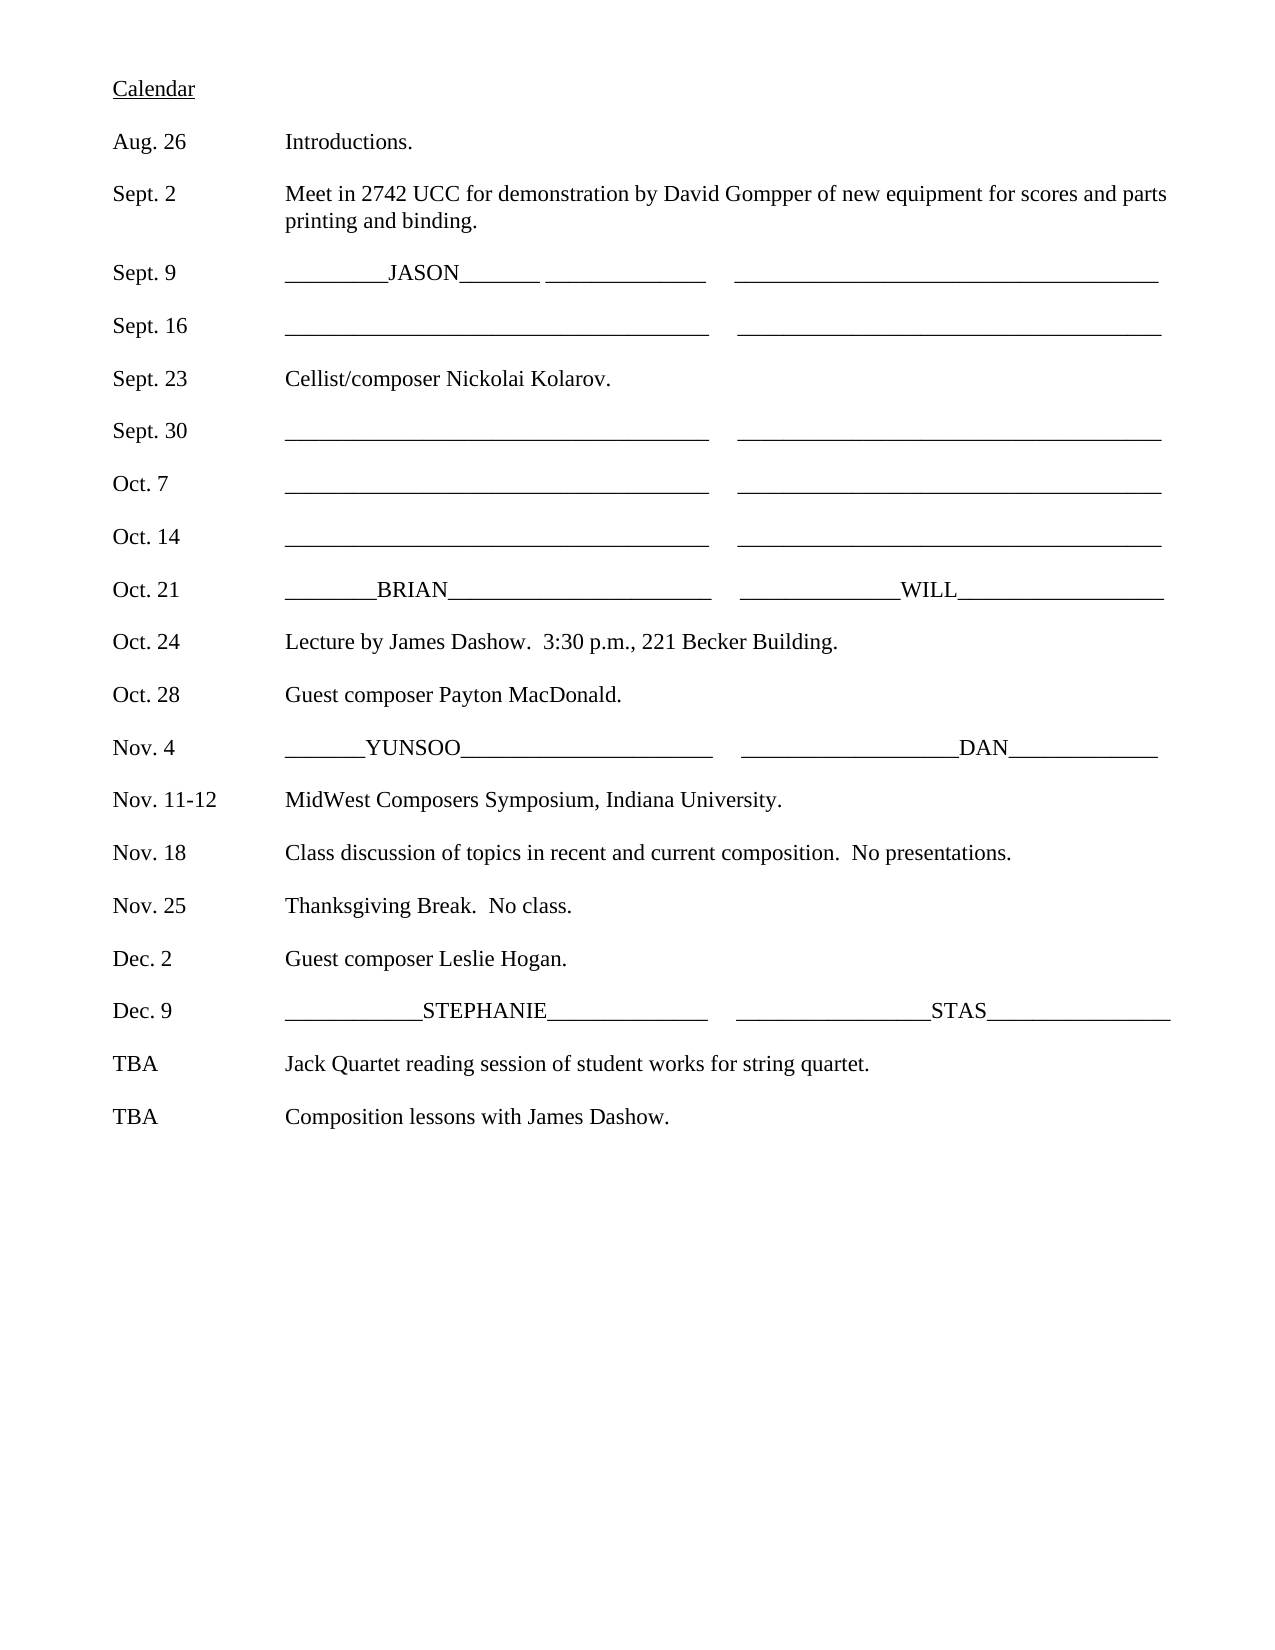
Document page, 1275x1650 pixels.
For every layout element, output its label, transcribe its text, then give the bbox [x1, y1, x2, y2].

text printing and binding. [250, 207, 1200, 233]
text Oct. 28 Guest composer Payton MacDonald. [112, 681, 1200, 707]
text Sept. 2 Meet in 2742 UCC for demonstration by David Gompper of new equipment for scores and parts [112, 180, 1200, 207]
text Nov. 11-12 MidWest Composers Symposium, Indiana University. [112, 787, 1200, 813]
text Aug. 26 Introductions. [112, 128, 1200, 154]
text Oct. 21 ________BRIAN_______________________ ______________WILL__________________ [112, 576, 1200, 602]
text Dec. 9 ____________STEPHANIE______________ _________________STAS________________ [112, 997, 1200, 1024]
text Oct. 14 _____________________________________ _____________________________________ [112, 523, 1200, 549]
text Calendar [112, 75, 1200, 101]
text Nov. 4 _______YUNSOO______________________ ___________________DAN_____________ [112, 734, 1200, 760]
text Sept. 23 Cellist/composer Nickolai Kolarov. [112, 365, 1200, 391]
text Oct. 24 Lecture by James Dashow. 3:30 p.m., 221 Becker Building. [112, 628, 1200, 655]
text Dec. 2 Guest composer Leslie Hogan. [112, 945, 1200, 971]
text Oct. 7 _____________________________________ _____________________________________ [112, 470, 1200, 497]
text Sept. 9 _________JASON_______ ______________ _____________________________________ [112, 259, 1200, 286]
text TBA Jack Quartet reading session of student works for string quartet. [112, 1050, 1200, 1076]
text TBA Composition lessons with James Dashow. [112, 1103, 1200, 1129]
text Sept. 16 _____________________________________ _____________________________________ [112, 312, 1200, 338]
text Nov. 18 Class discussion of topics in recent and current composition. No presentations. [112, 839, 1200, 866]
text Nov. 25 Thanksgiving Break. No class. [112, 892, 1200, 918]
text Sept. 30 _____________________________________ _____________________________________ [112, 418, 1200, 444]
